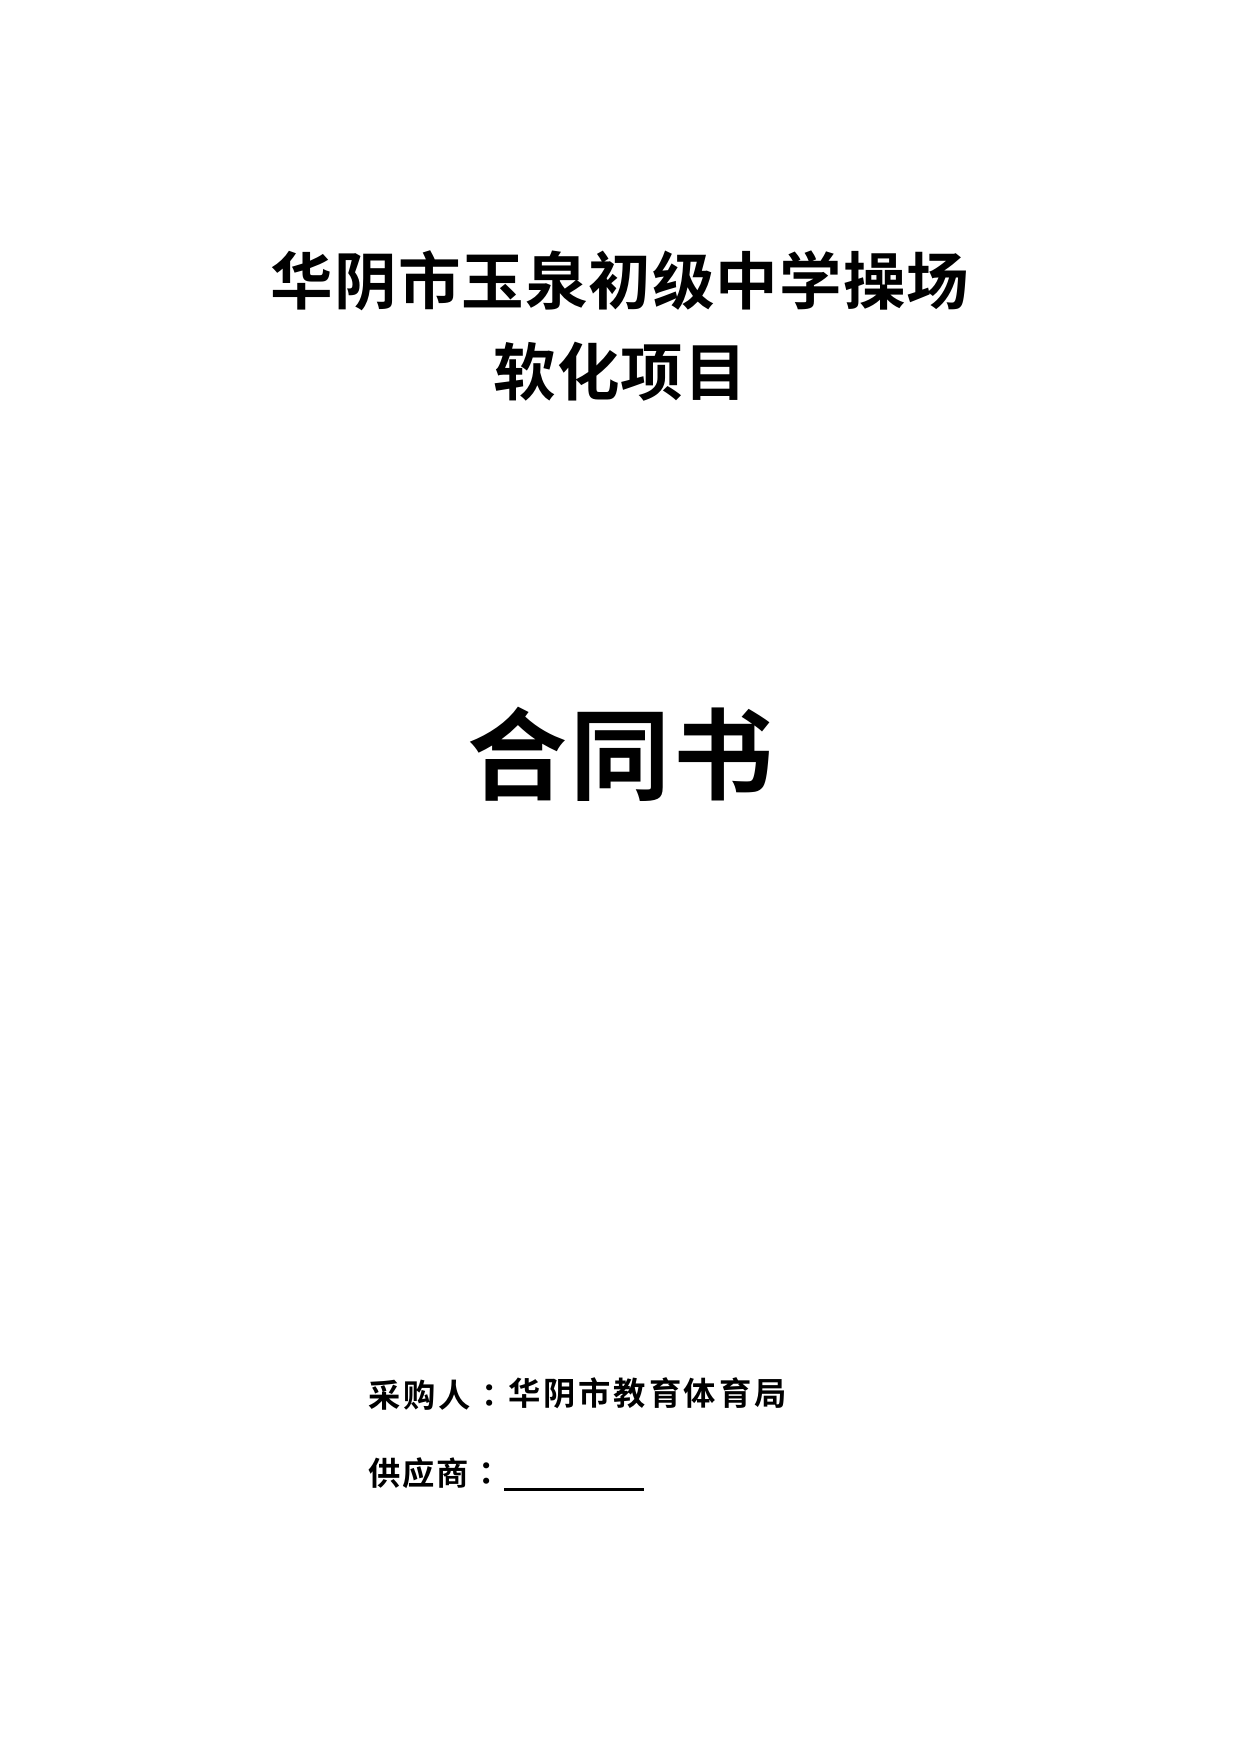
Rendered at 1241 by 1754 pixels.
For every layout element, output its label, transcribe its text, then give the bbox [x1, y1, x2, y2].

text 华阴市玉泉初级中学操场 [188, 232, 1052, 323]
text 合同书 [188, 692, 1052, 818]
text 供应商： [368, 1453, 1052, 1494]
text 软化项目 [188, 323, 1052, 413]
text 采购人：华阴市教育体育局 [368, 1388, 1052, 1453]
